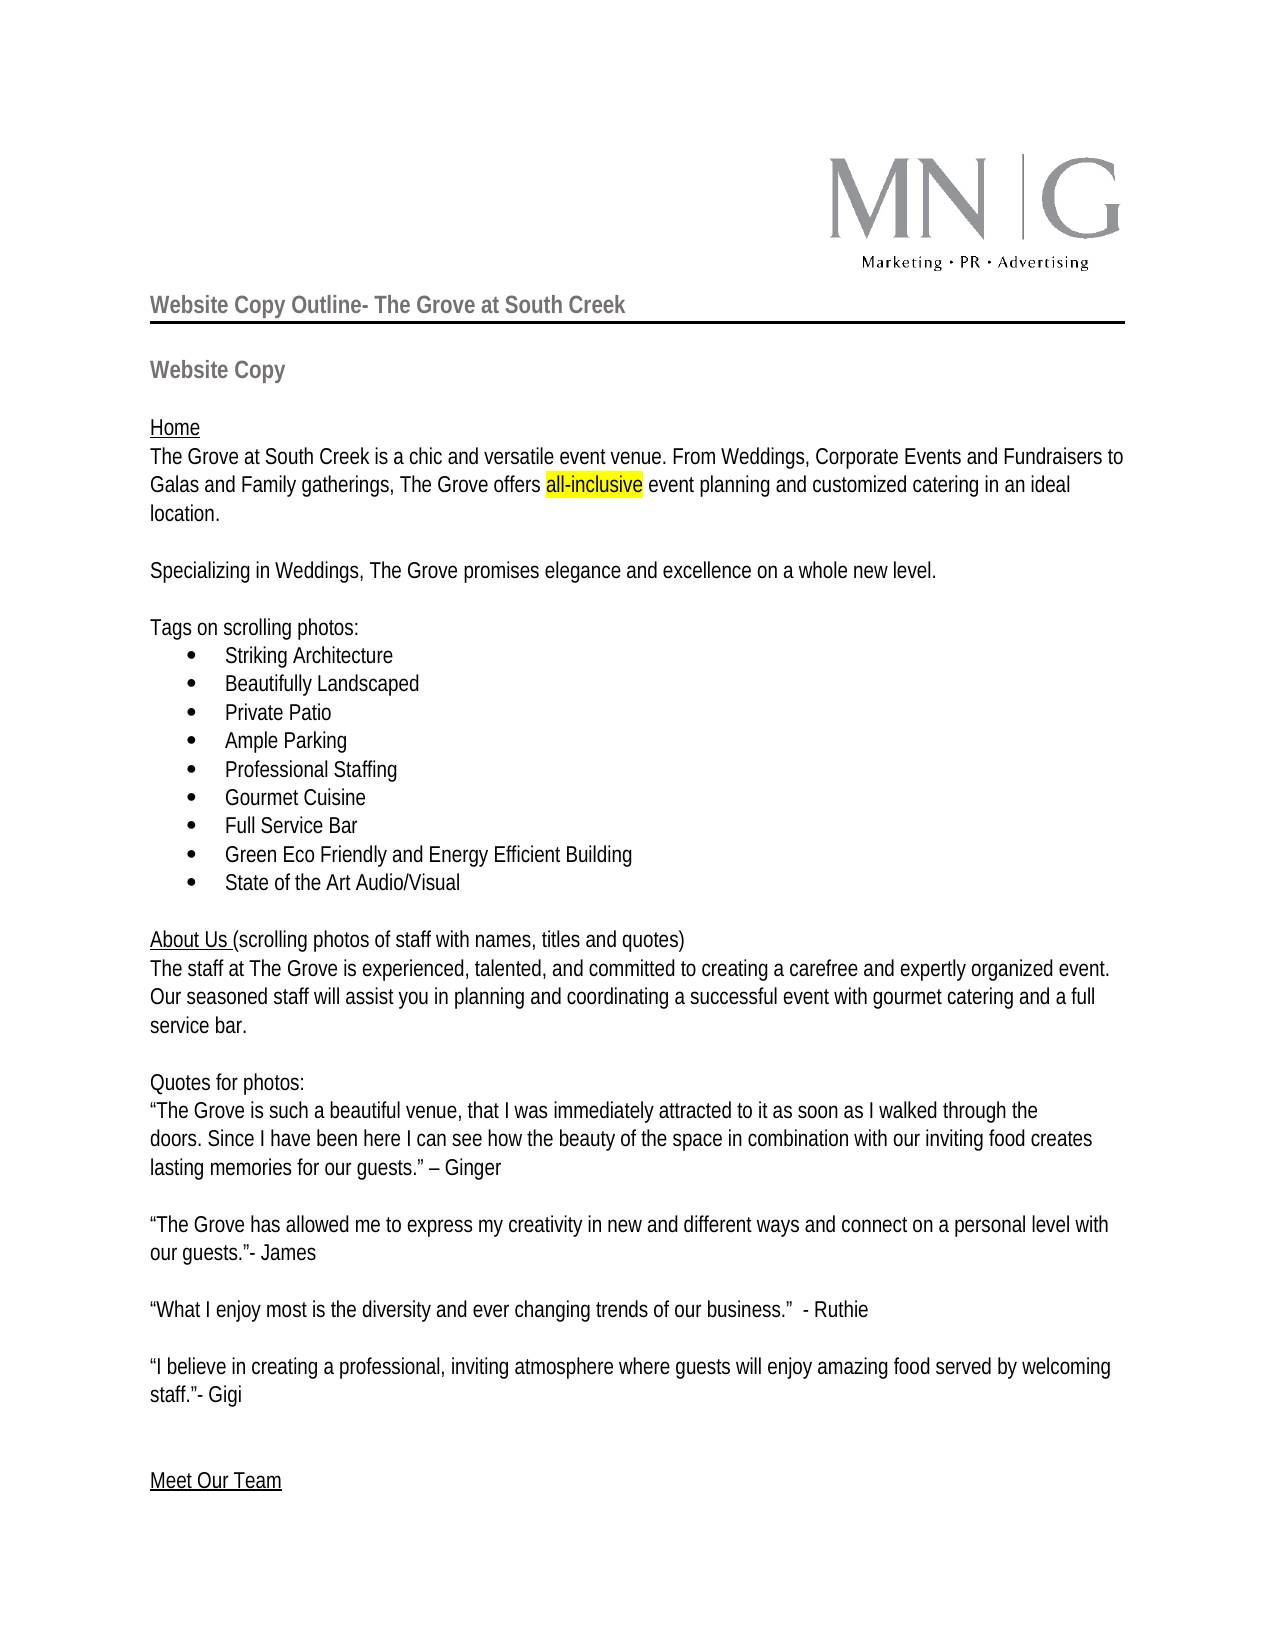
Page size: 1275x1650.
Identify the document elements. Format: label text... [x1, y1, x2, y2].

list State of the Art Audio/Visual [187, 869, 1125, 896]
text Specializing in Weddings, The Grove promises elegance and excellence on a whole new level. [150, 557, 1125, 583]
list Ample Parking [187, 727, 1125, 753]
text Website Copy [150, 355, 1125, 384]
text The staff at The Grove is experienced, talented, and committed to creating a carefree and expertly organized event. Our seasoned staff will assist you in planning and coordinating a successful event with gourmet catering and a full service bar. [150, 955, 1125, 1038]
list Private Patio [187, 699, 1125, 725]
text Home [150, 414, 1125, 441]
list Gourmet Cuisine [187, 784, 1125, 810]
picture [825, 150, 1121, 271]
text “The Grove has allowed me to express my creativity in new and different ways and connect on a personal level with our guests.”- James [150, 1211, 1125, 1265]
text Website Copy Outline- The Grove at South Creek [150, 290, 1125, 321]
text “What I enjoy most is the diversity and ever changing trends of our business.” - Ruthie [150, 1296, 1125, 1322]
text “The Grove is such a beautiful venue, that I was immediately attracted to it as soon as I walked through the doors. Since I have been here I can see how the beauty of the space in combination with our inviting food creates lasting memories for our guests.” – Ginger [150, 1097, 1125, 1180]
text The Grove at South Creek is a chic and versatile event venue. From Weddings, Corporate Events and Fundraisers to Galas and Family gatherings, The Grove offers all-inclusive event planning and customized catering in an ideal location. [150, 443, 1125, 526]
text Meet Our Team [150, 1467, 1125, 1493]
list Full Service Bar [187, 812, 1125, 839]
text Tags on scrolling photos: [150, 613, 1125, 640]
text “I believe in creating a professional, inviting atmosphere where guests will enjoy amazing food served by welcoming staff.”- Gigi [150, 1353, 1125, 1408]
list Green Eco Friendly and Energy Efficient Building [187, 841, 1125, 867]
text Quotes for photos: [150, 1068, 1125, 1095]
text About Us (scrolling photos of staff with names, titles and quotes) [150, 926, 1125, 953]
list Professional Staffing [187, 756, 1125, 782]
list Striking Architecture [187, 642, 1125, 668]
list Beautifully Landscaped [187, 670, 1125, 697]
